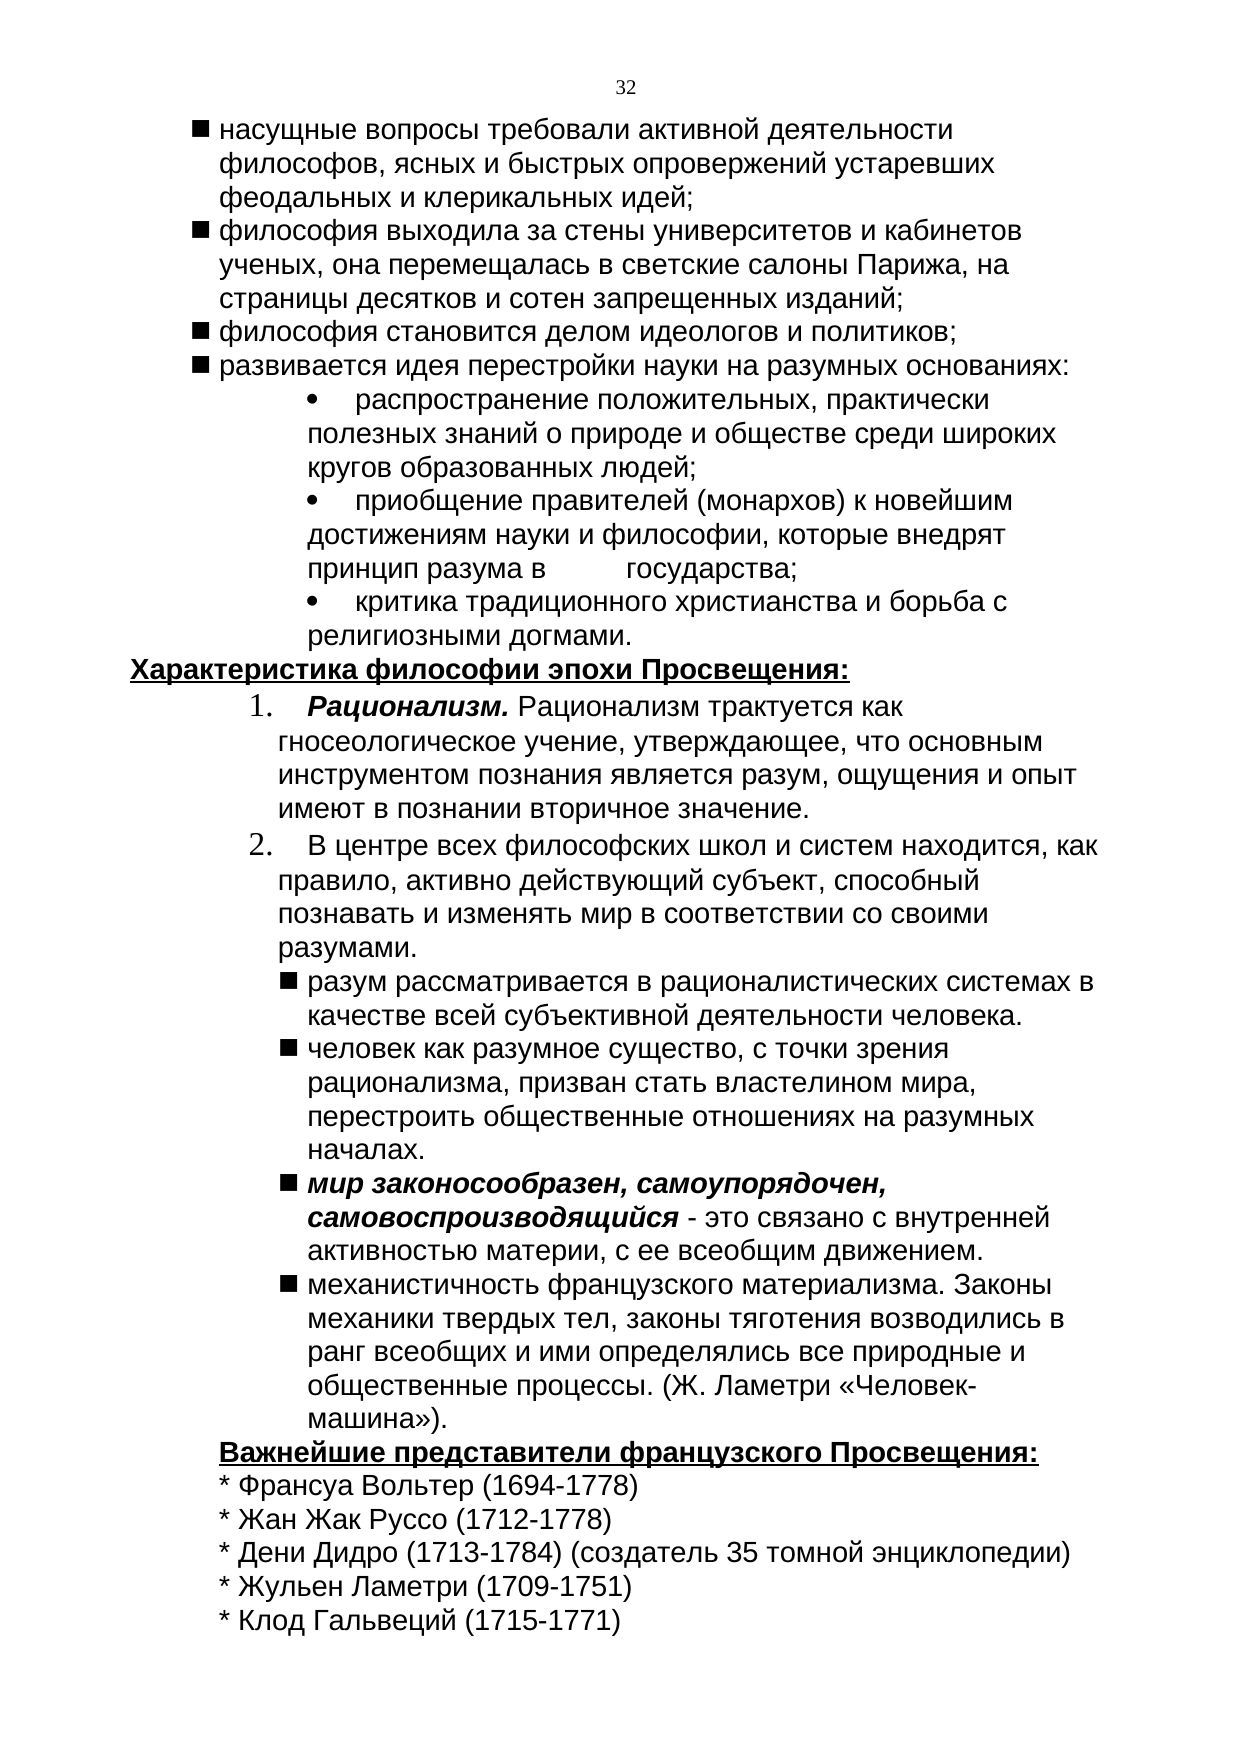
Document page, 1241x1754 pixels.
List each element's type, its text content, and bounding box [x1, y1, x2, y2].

list Рационализм. Рационализм трактуется как гносеологическое учение, утверждающее, что основным инструментом познания является разум, ощущения и опыт имеют в познании вторичное значение. [248, 685, 1122, 824]
list философия выходила за стены университетов и кабинетов ученых, она перемещалась в светские салоны Парижа, на страницы десятков и сотен запрещенных изданий; [189, 213, 1122, 314]
list мир законосообразен, самоупорядочен, самовоспроизводящийся - это связано с внутренней активностью материи, с ее всеобщим движением. [278, 1166, 1122, 1267]
list критика традиционного христианства и борьба с религиозными догмами. [307, 584, 1122, 652]
list приобщение правителей (монархов) к новейшим достижениям науки и философии, которые внедрят принцип разума в государства; [307, 483, 1122, 584]
list * Дени Дидро (1713-1784) (создатель 35 томной энциклопедии) [218, 1535, 1122, 1569]
list философия становится делом идеологов и политиков; [189, 314, 1122, 348]
list * Клод Гальвеций (1715-1771) [218, 1602, 1122, 1636]
list развивается идея перестройки науки на разумных основаниях: [189, 348, 1122, 382]
list распространение положительных, практически полезных знаний о природе и обществе среди широких кругов образованных людей; [307, 382, 1122, 483]
list * Жан Жак Руссо (1712-1778) [218, 1502, 1122, 1535]
list * Жульен Ламетри (1709-1751) [218, 1569, 1122, 1602]
list Характеристика философии эпохи Просвещения: [130, 652, 1122, 685]
list насущные вопросы требовали активной деятельности философов, ясных и быстрых опровержений устаревших феодальных и клерикальных идей; [189, 112, 1122, 213]
list механистичность французского материализма. Законы механики твердых тел, законы тяготения возводились в ранг всеобщих и ими определялись все природные и общественные процессы. (Ж. Ламетри «Человек- машина»). [278, 1267, 1122, 1435]
list человек как разумное существо, с точки зрения рационализма, призван стать властелином мира, перестроить общественные отношениях на разумных началах. [278, 1031, 1122, 1166]
list Важнейшие представители французского Просвещения: [218, 1435, 1122, 1468]
list * Франсуа Вольтер (1694-1778) [218, 1468, 1122, 1502]
list В центре всех философских школ и систем находится, как правило, активно действующий субъект, способный познавать и изменять мир в соответствии со своими разумами. [248, 824, 1122, 963]
list разум рассматривается в рационалистических системах в качестве всей субъективной деятельности человека. [278, 963, 1122, 1031]
